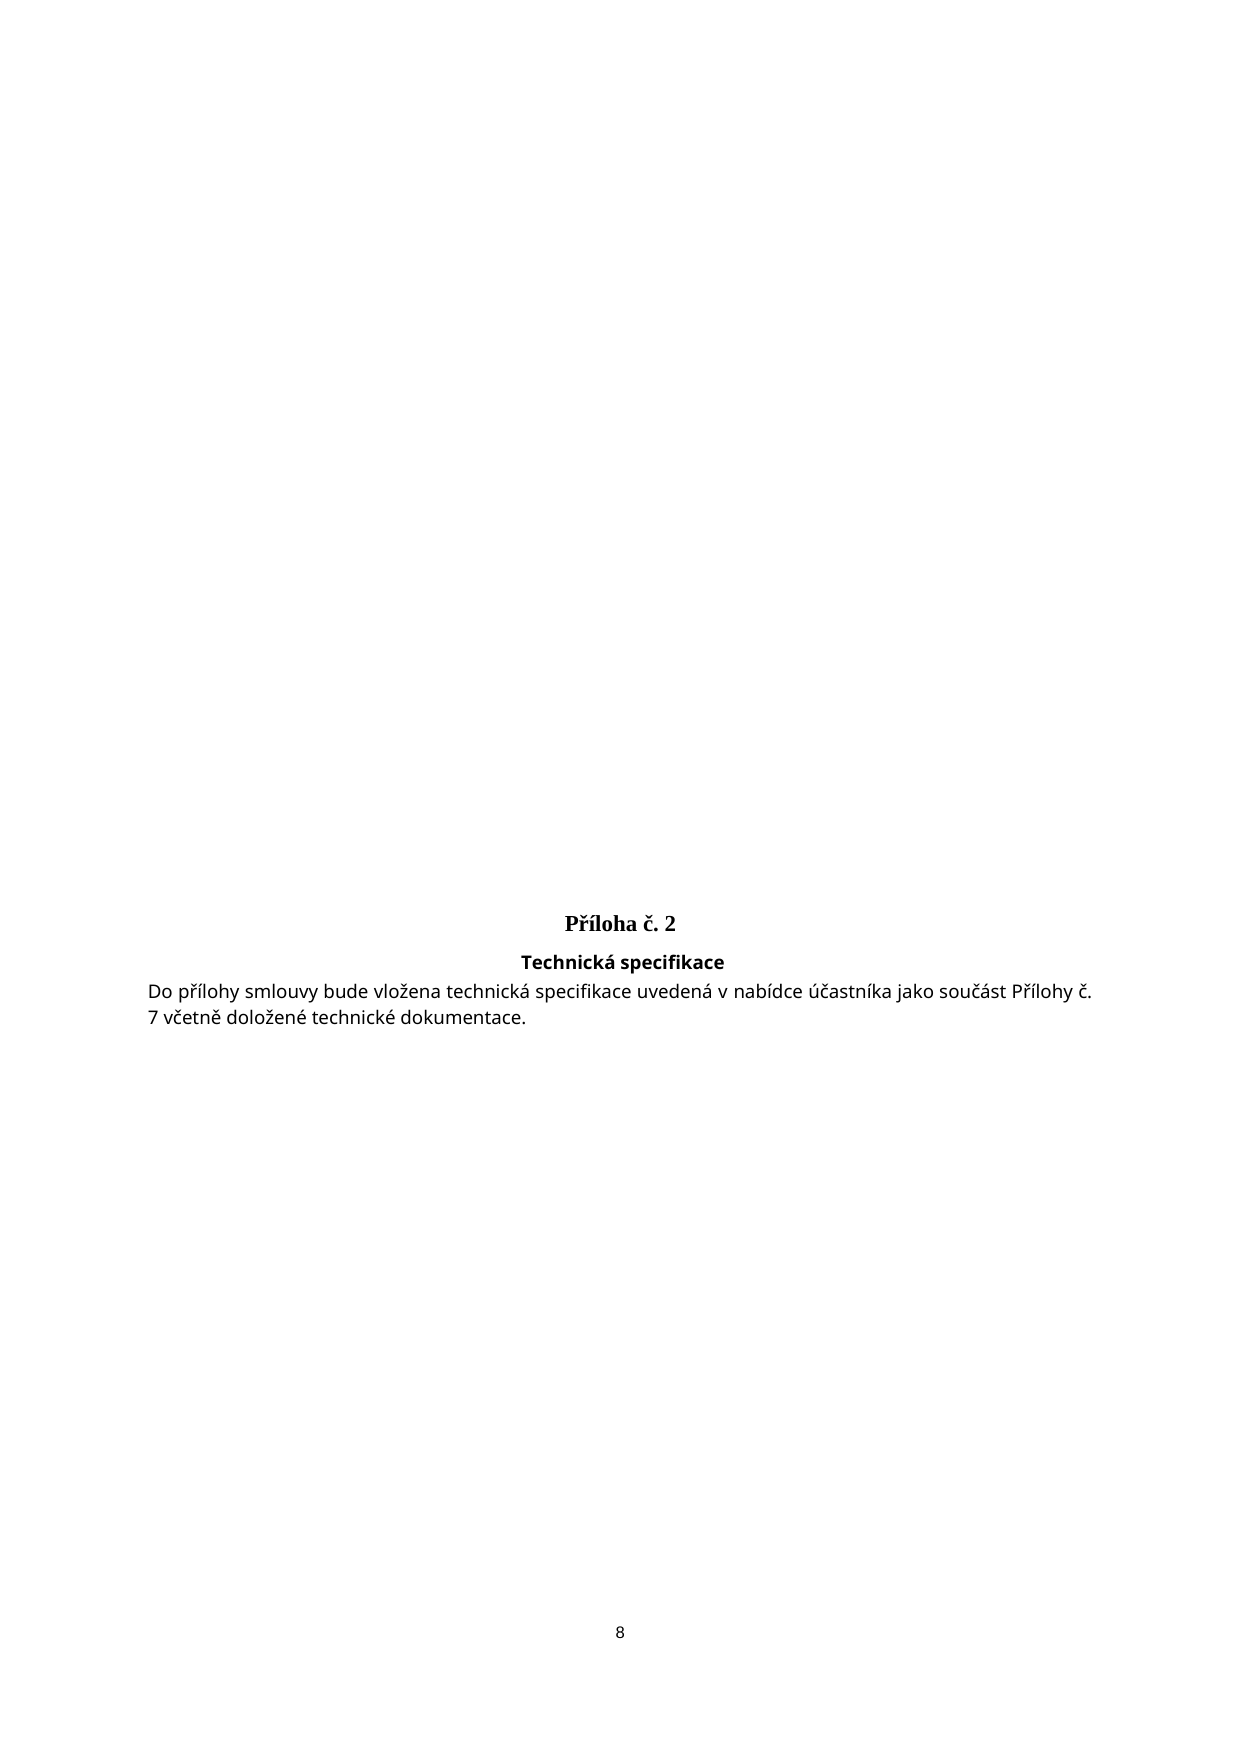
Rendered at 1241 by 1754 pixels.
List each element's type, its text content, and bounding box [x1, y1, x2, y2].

text Technická specifikace [148, 949, 1093, 975]
text Do přílohy smlouvy bude vložena technická specifikace uvedená v nabídce účastníka jako součást Přílohy č. 7 včetně doložené technické dokumentace. [148, 978, 1093, 1029]
text Příloha č. 2 [148, 910, 1093, 937]
